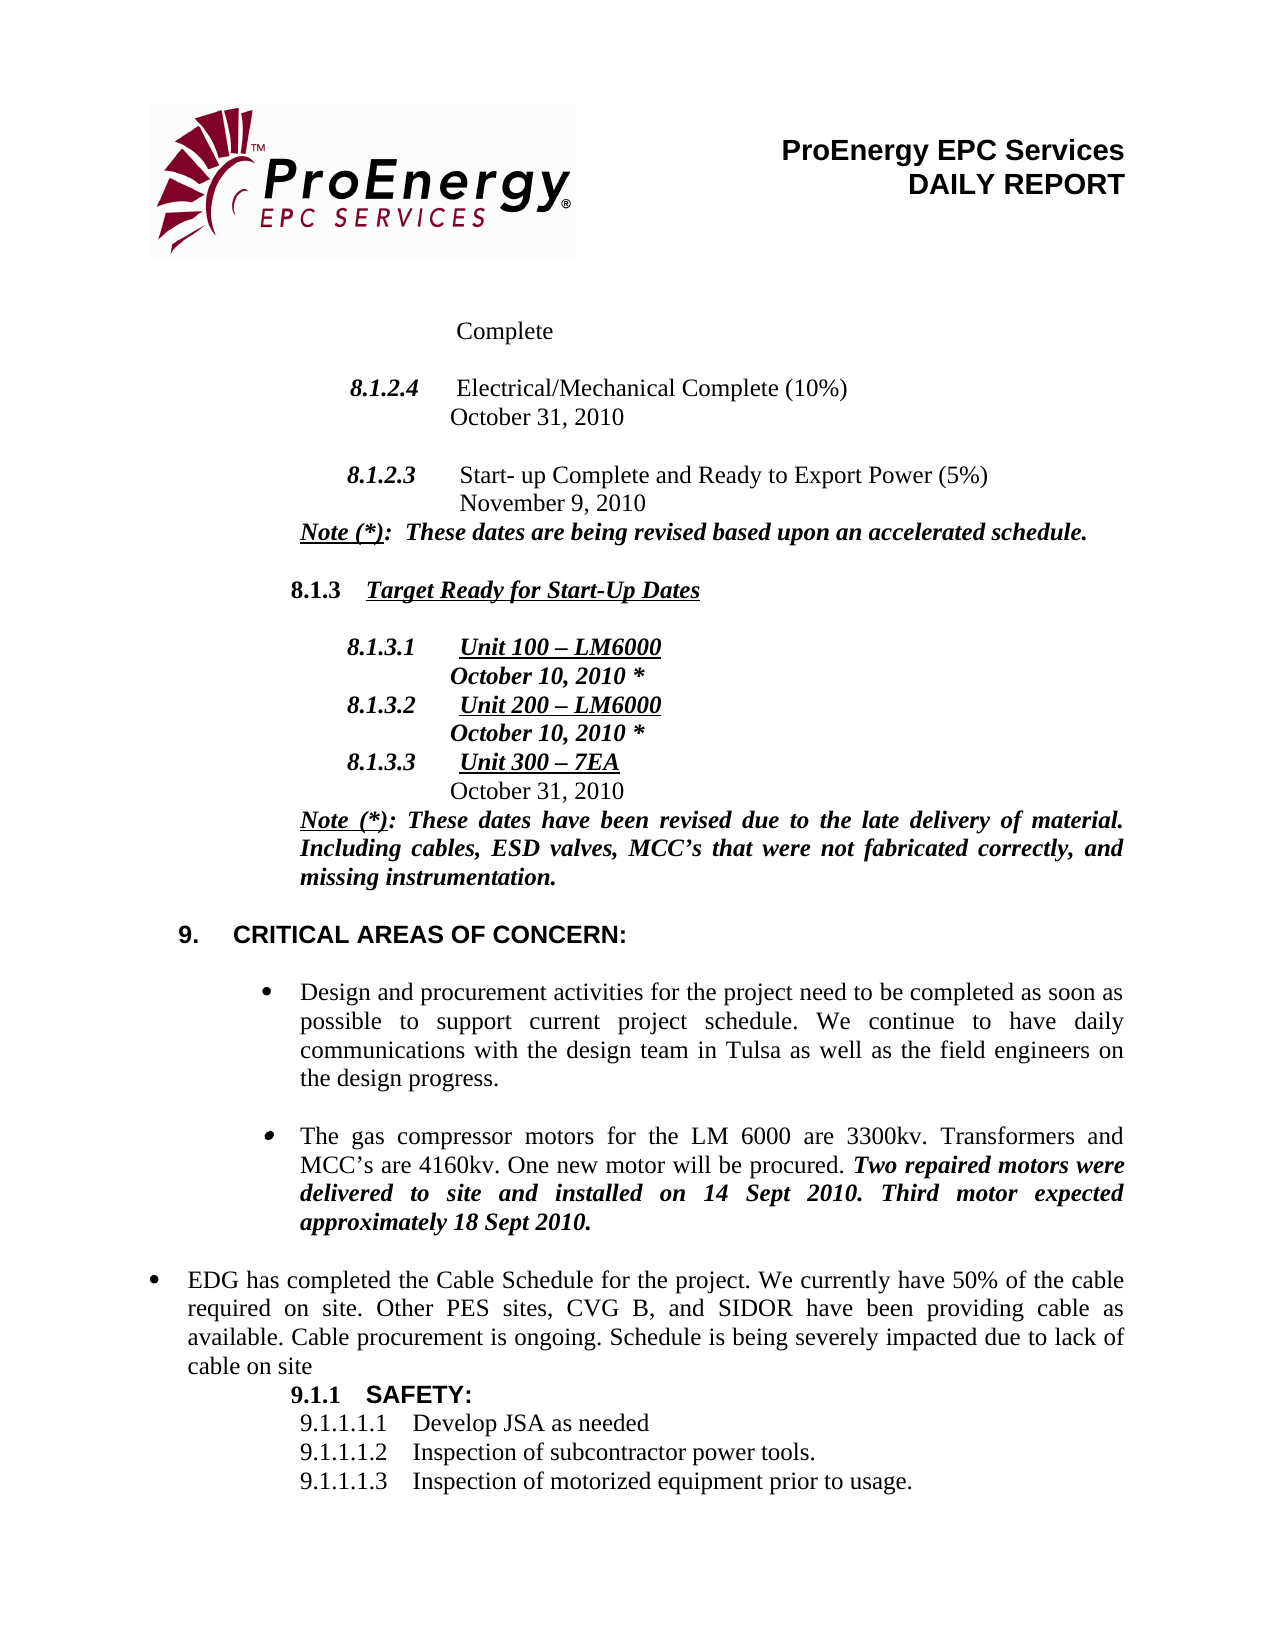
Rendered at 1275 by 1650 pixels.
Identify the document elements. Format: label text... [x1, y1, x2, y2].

list Unit 100 – LM6000 [347, 632, 1125, 661]
list Inspection of subcontractor power tools. [300, 1437, 1125, 1466]
picture [150, 103, 577, 259]
text October 31, 2010 [450, 776, 1125, 805]
list Start- up Complete and Ready to Export Power (5%) [347, 460, 1125, 488]
list EDG has completed the Cable Schedule for the project. We currently have 50% of the cable required on site. Other PES sites, CVG B, and SIDOR have been providing cable as available. Cable procurement is ongoing. Schedule is being severely impacted due to lack of cable on site [150, 1265, 1125, 1380]
list Develop JSA as needed [300, 1408, 1125, 1437]
list Unit 300 – 7EA [347, 747, 1125, 776]
text Note (*): These dates are being revised based upon an accelerated schedule. [300, 517, 1125, 546]
text Complete [450, 316, 1125, 345]
list Inspection of motorized equipment prior to usage. [300, 1466, 1125, 1495]
text 8.1.2.4 Electrical/Mechanical Complete (10%) [225, 373, 1125, 402]
list Design and procurement activities for the project need to be completed as soon as possible to support current project schedule. We continue to have daily communications with the design team in Tulsa as well as the field engineers on the design progress. [262, 977, 1125, 1092]
list The gas compressor motors for the LM 6000 are 3300kv. Transformers and MCC’s are 4160kv. One new motor will be procured. Two repaired motors were delivered to site and installed on 14 Sept 2010. Third motor expected approximately 18 Sept 2010. [262, 1121, 1125, 1236]
list CRITICAL AREAS OF CONCERN: [178, 920, 1125, 948]
text October 10, 2010 * [450, 661, 1125, 690]
text October 31, 2010 [450, 402, 1125, 431]
text Note (*): These dates have been revised due to the late delivery of material. Including cables, ESD valves, MCC’s that were not fabricated correctly, and missing instrumentation. [300, 805, 1125, 891]
list Target Ready for Start-Up Dates [291, 575, 1125, 603]
list Unit 200 – LM6000 [347, 690, 1125, 718]
list SAFETY: [291, 1380, 1125, 1408]
text November 9, 2010 [459, 488, 1125, 517]
text October 10, 2010 * [450, 718, 1125, 747]
